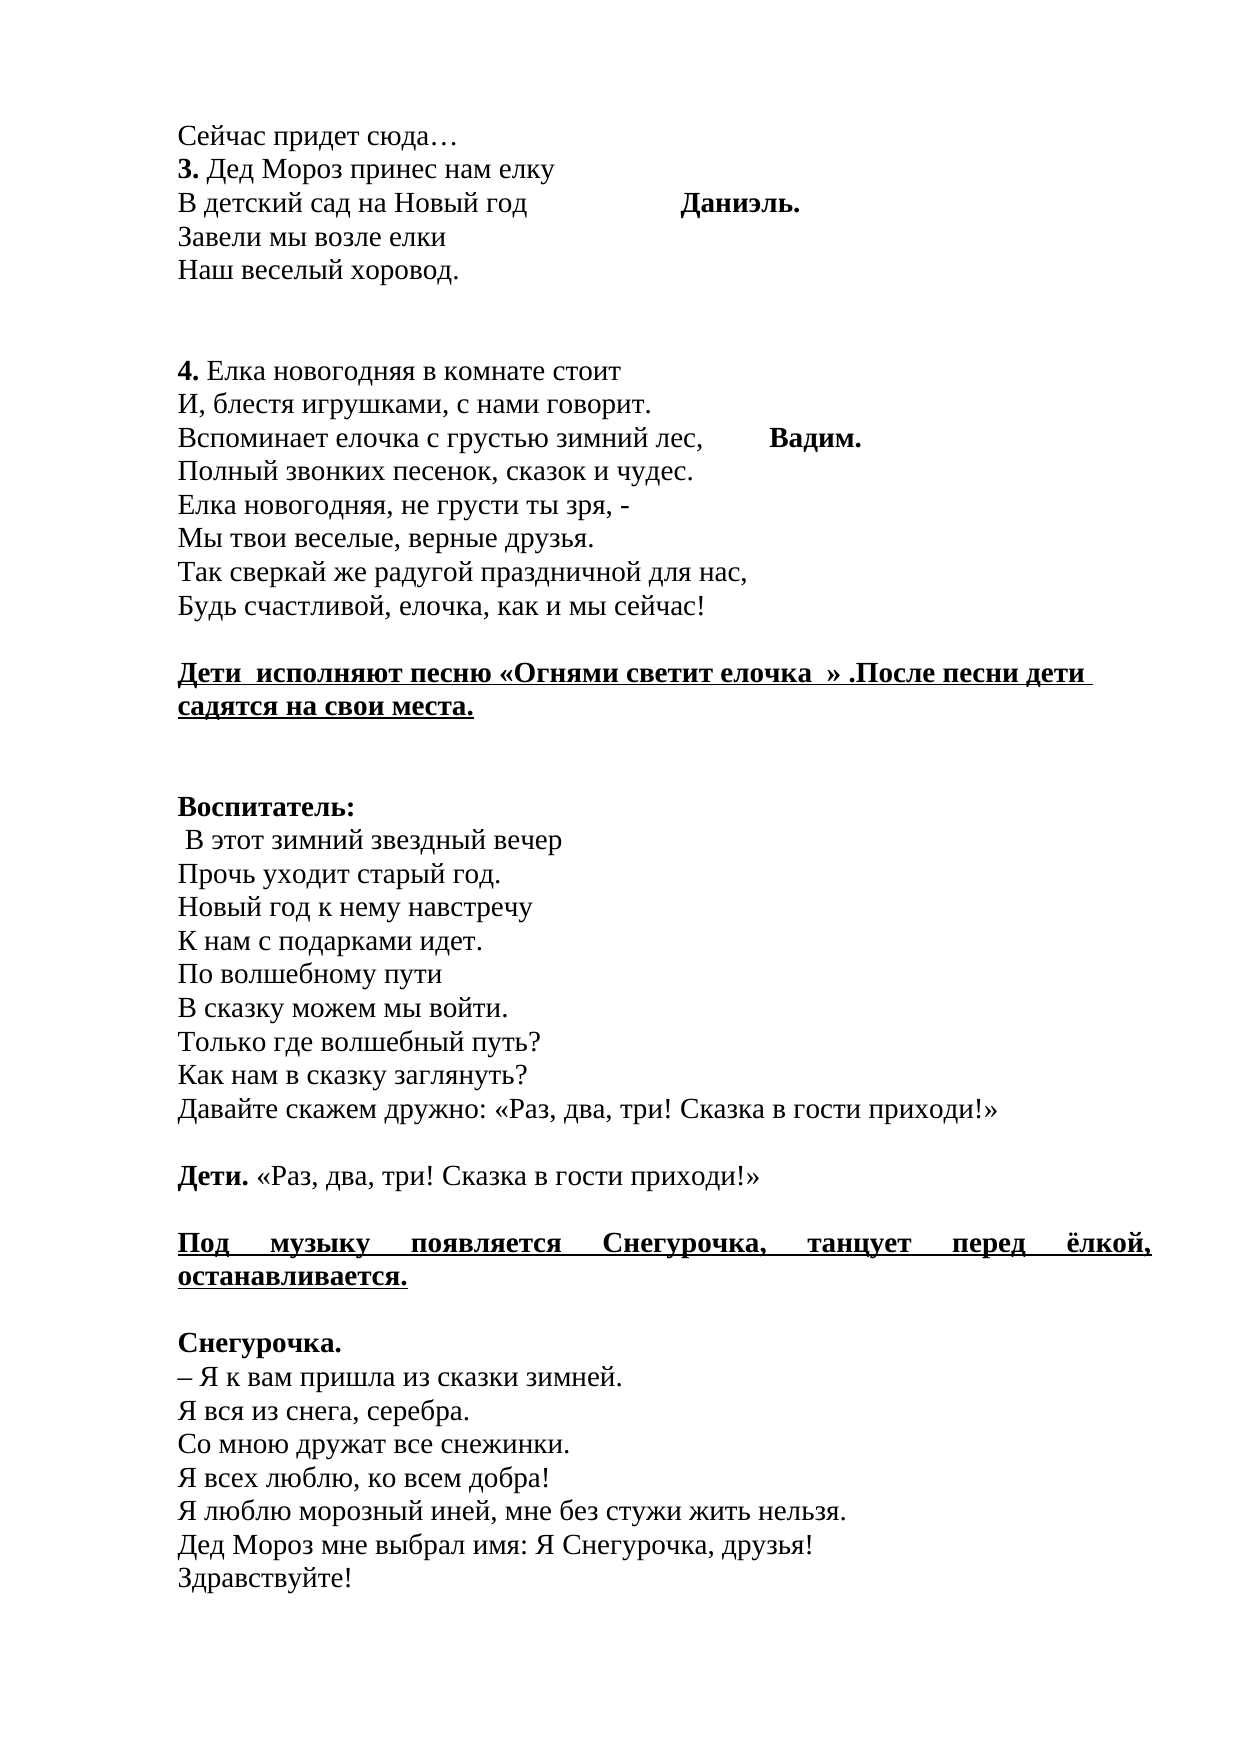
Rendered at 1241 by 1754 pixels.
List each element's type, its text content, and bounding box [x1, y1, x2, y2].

text 3. Дед Мороз принес нам елку [177, 152, 1152, 185]
text Воспитатель: [177, 789, 1152, 822]
text Под музыку появляется Снегурочка, танцует перед ёлкой, останавливается. [177, 1225, 1152, 1254]
text Давайте скажем дружно: «Раз, два, три! Сказка в гости приходи!» [177, 1091, 1152, 1124]
text В детский сад на Новый год Даниэль. [177, 185, 1152, 219]
text Завели мы возле елки [177, 219, 1152, 252]
text Мы твои веселые, верные друзья. [177, 521, 1152, 554]
text Полный звонких песенок, сказок и чудес. [177, 453, 1152, 487]
text Новый год к нему навстречу [177, 889, 1152, 923]
text Я всех люблю, ко всем добра! [177, 1460, 1152, 1493]
text К нам с подарками идет. [177, 923, 1152, 957]
text Как нам в сказку заглянуть? [177, 1057, 1152, 1091]
text Дети. «Раз, два, три! Сказка в гости приходи!» [177, 1158, 1152, 1191]
text Только где волшебный путь? [177, 1024, 1152, 1057]
text В этот зимний звездный вечер [177, 822, 1152, 856]
text Снегурочка. [177, 1326, 1152, 1359]
text Сейчас придет сюда… [177, 118, 1152, 152]
text Прочь уходит старый год. [177, 856, 1152, 889]
text Наш веселый хоровод. [177, 252, 1152, 286]
text Елка новогодняя, не грусти ты зря, - [177, 487, 1152, 521]
text Вспоминает елочка с грустью зимний лес, Вадим. [177, 420, 1152, 453]
text И, блестя игрушками, с нами говорит. [177, 386, 1152, 420]
text Так сверкай же радугой праздничной для нас, [177, 554, 1152, 588]
text По волшебному пути [177, 957, 1152, 990]
text Под музыку появляется Снегурочка, танцует перед ёлкой, останавливается. [177, 1255, 1152, 1292]
text Дед Мороз мне выбрал имя: Я Снегурочка, друзья! [177, 1527, 1152, 1560]
text – Я к вам пришла из сказки зимней. [177, 1359, 1152, 1393]
text 4. Елка новогодняя в комнате стоит [177, 353, 1152, 386]
text Здравствуйте! [177, 1560, 1152, 1594]
text Дети исполняют песню «Огнями светит елочка » .После песни дети садятся на свои места. [177, 655, 1152, 722]
text Будь счастливой, елочка, как и мы сейчас! [177, 588, 1152, 621]
text В сказку можем мы войти. [177, 990, 1152, 1024]
text Я вся из снега, серебра. Со мною дружат все снежинки. [177, 1393, 1152, 1460]
text Я люблю морозный иней, мне без стужи жить нельзя. [177, 1493, 1152, 1527]
